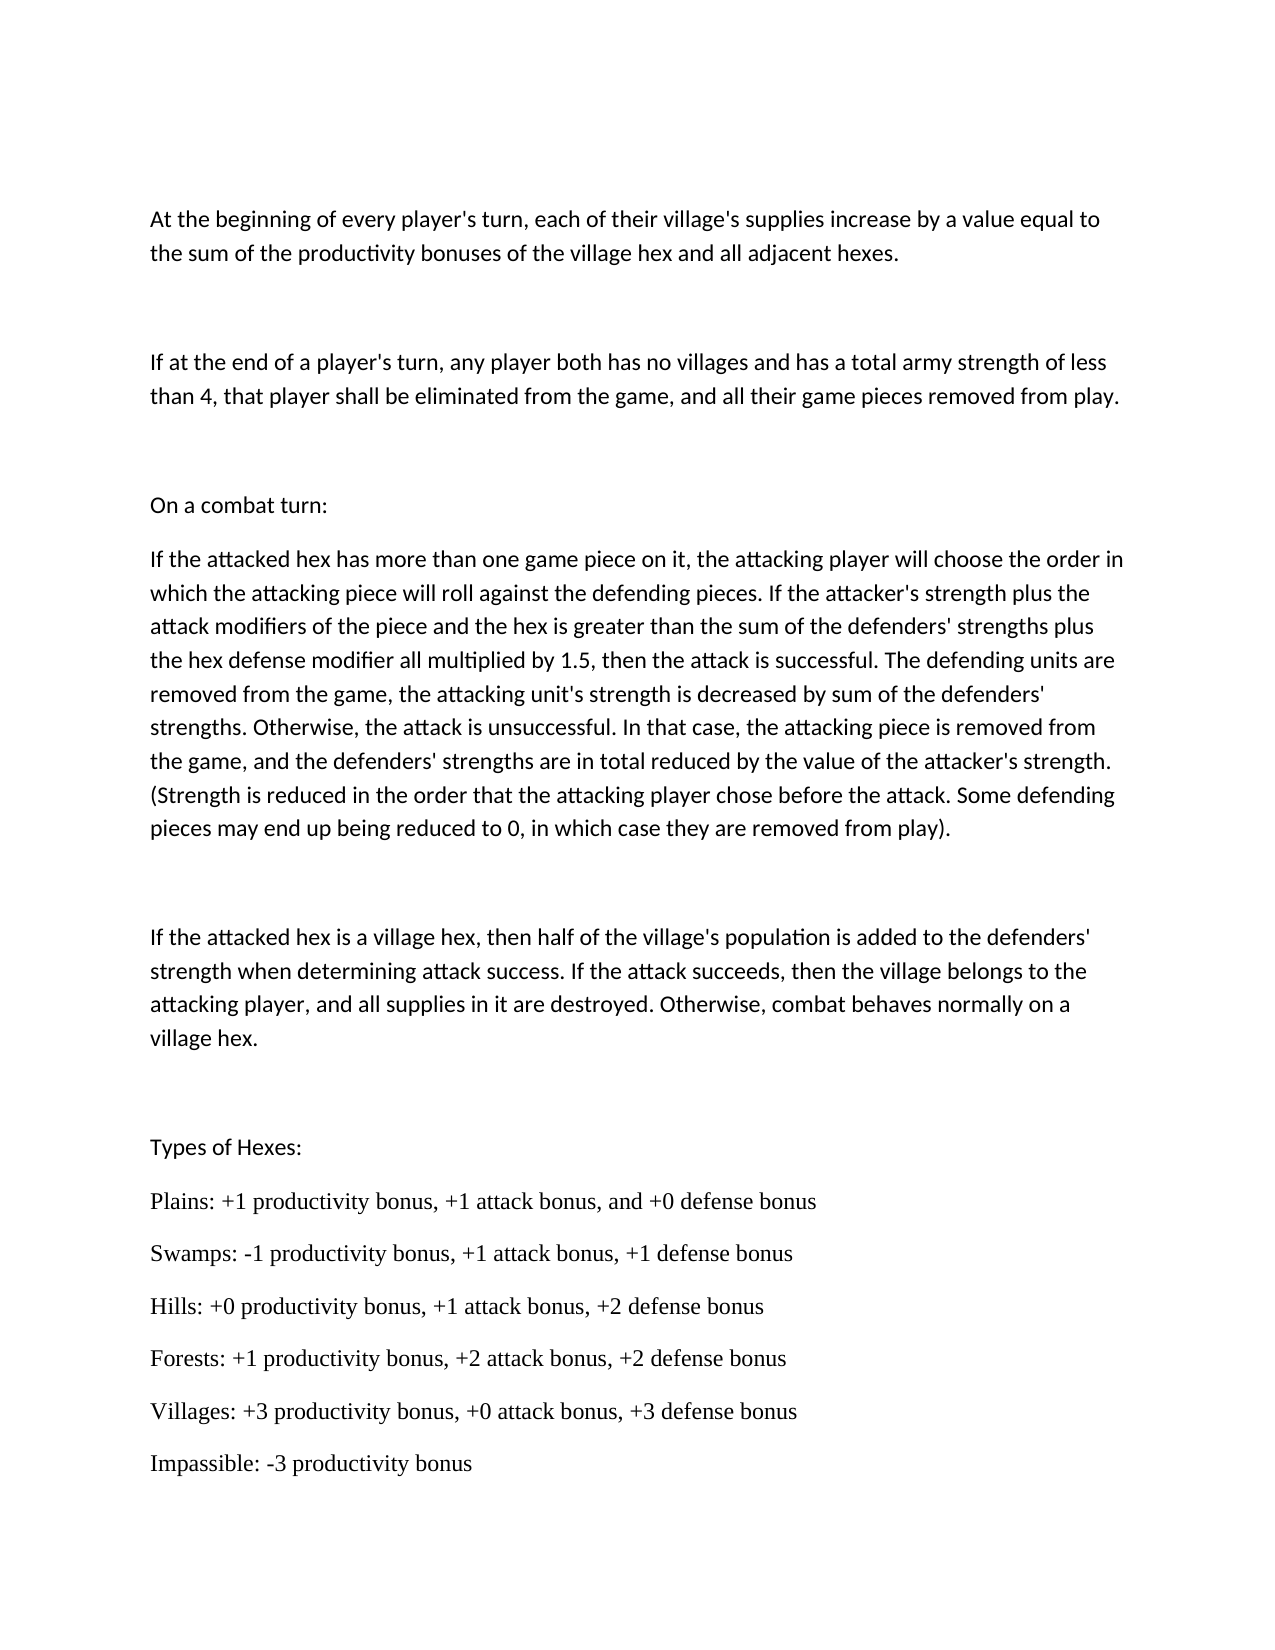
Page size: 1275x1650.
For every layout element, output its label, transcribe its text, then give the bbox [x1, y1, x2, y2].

text At the beginning of every player's turn, each of their village's supplies increase by a value equal to the sum of the productivity bonuses of the village hex and all adjacent hexes. [150, 204, 1125, 267]
text Forests: +1 productivity bonus, +2 attack bonus, +2 defense bonus [150, 1344, 1125, 1372]
text Types of Hexes: [150, 1132, 1125, 1161]
text Swamps: -1 productivity bonus, +1 attack bonus, +1 defense bonus [150, 1239, 1125, 1267]
text If the attacked hex is a village hex, then half of the village's population is added to the defenders' strength when determining attack success. If the attack succeeds, then the village belongs to the attacking player, and all supplies in it are destroyed. Otherwise, combat behaves normally on a village hex. [150, 922, 1125, 1052]
text On a combat turn: [150, 490, 1125, 519]
text Impassible: -3 productivity bonus [150, 1449, 1125, 1477]
text Villages: +3 productivity bonus, +0 attack bonus, +3 defense bonus [150, 1397, 1125, 1424]
text Plains: +1 productivity bonus, +1 attack bonus, and +0 defense bonus [150, 1187, 1125, 1214]
text If the attacked hex has more than one game piece on it, the attacking player will choose the order in which the attacking piece will roll against the defending pieces. If the attacker's strength plus the attack modifiers of the piece and the hex is greater than the sum of the defenders' strengths plus the hex defense modifier all multiplied by 1.5, then the attack is successful. The defending units are removed from the game, the attacking unit's strength is decreased by sum of the defenders' strengths. Otherwise, the attack is unsuccessful. In that case, the attacking piece is removed from the game, and the defenders' strengths are in total reduced by the value of the attacker's strength. (Strength is reduced in the order that the attacking player chose before the attack. Some defending pieces may end up being reduced to 0, in which case they are removed from play). [150, 544, 1125, 843]
text If at the end of a player's turn, any player both has no villages and has a total army strength of less than 4, that player shall be eliminated from the game, and all their game pieces removed from play. [150, 347, 1125, 410]
text Hills: +0 productivity bonus, +1 attack bonus, +2 defense bonus [150, 1292, 1125, 1319]
